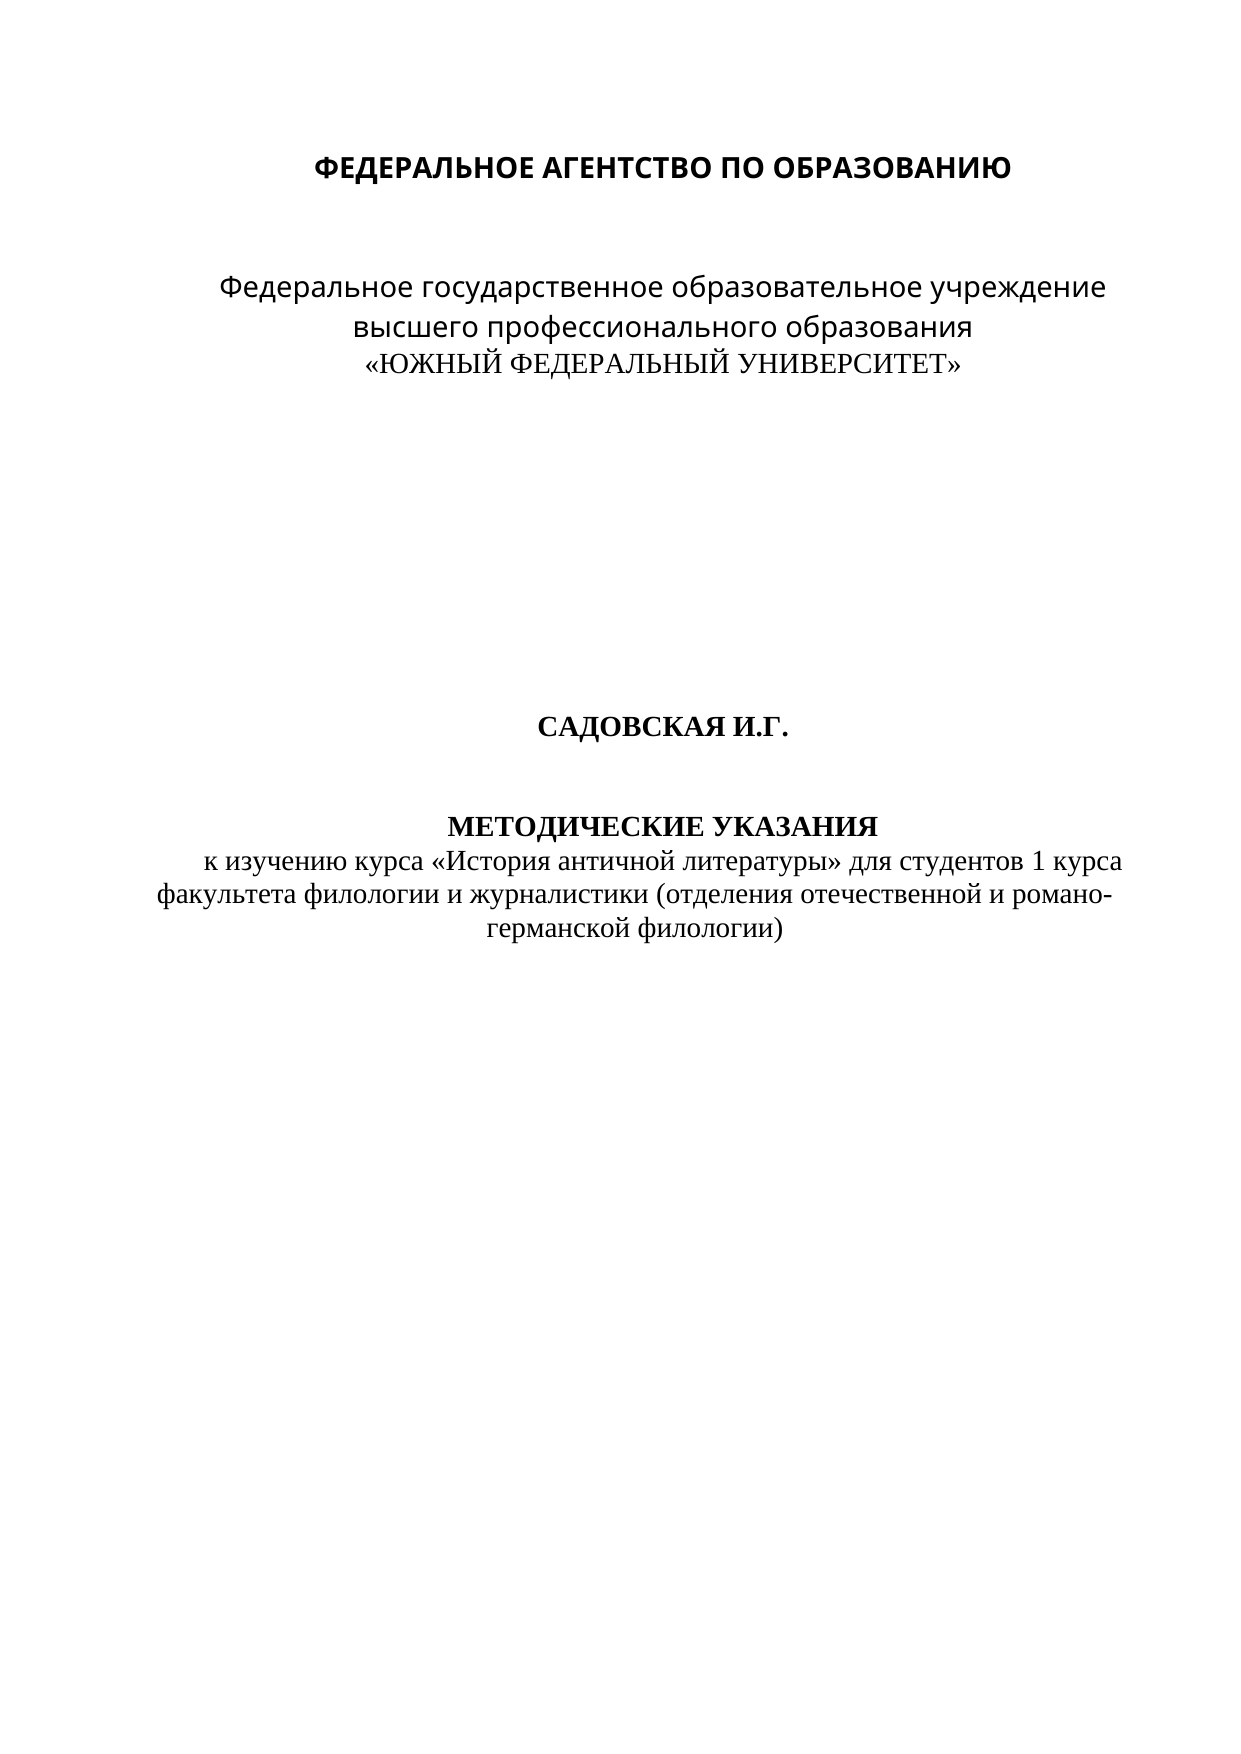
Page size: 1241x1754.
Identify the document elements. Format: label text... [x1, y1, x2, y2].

text Федеральное государственное образовательное учреждение [118, 267, 1152, 306]
text МЕТОДИЧЕСКИЕ УКАЗАНИЯ [118, 809, 1152, 843]
text «ЮЖНЫЙ ФЕДЕРАЛЬНЫЙ УНИВЕРСИТЕТ» [118, 346, 1152, 379]
text САДОВСКАЯ И.Г. [118, 709, 1152, 742]
text высшего профессионального образования [118, 306, 1152, 346]
text ФЕДЕРАЛЬНОЕ АГЕНТСТВО ПО ОБРАЗОВАНИЮ [118, 148, 1152, 187]
text к изучению курса «История античной литературы» для студентов 1 курса факультета филологии и журналистики (отделения отечественной и романо-германской филологии) [118, 843, 1152, 944]
